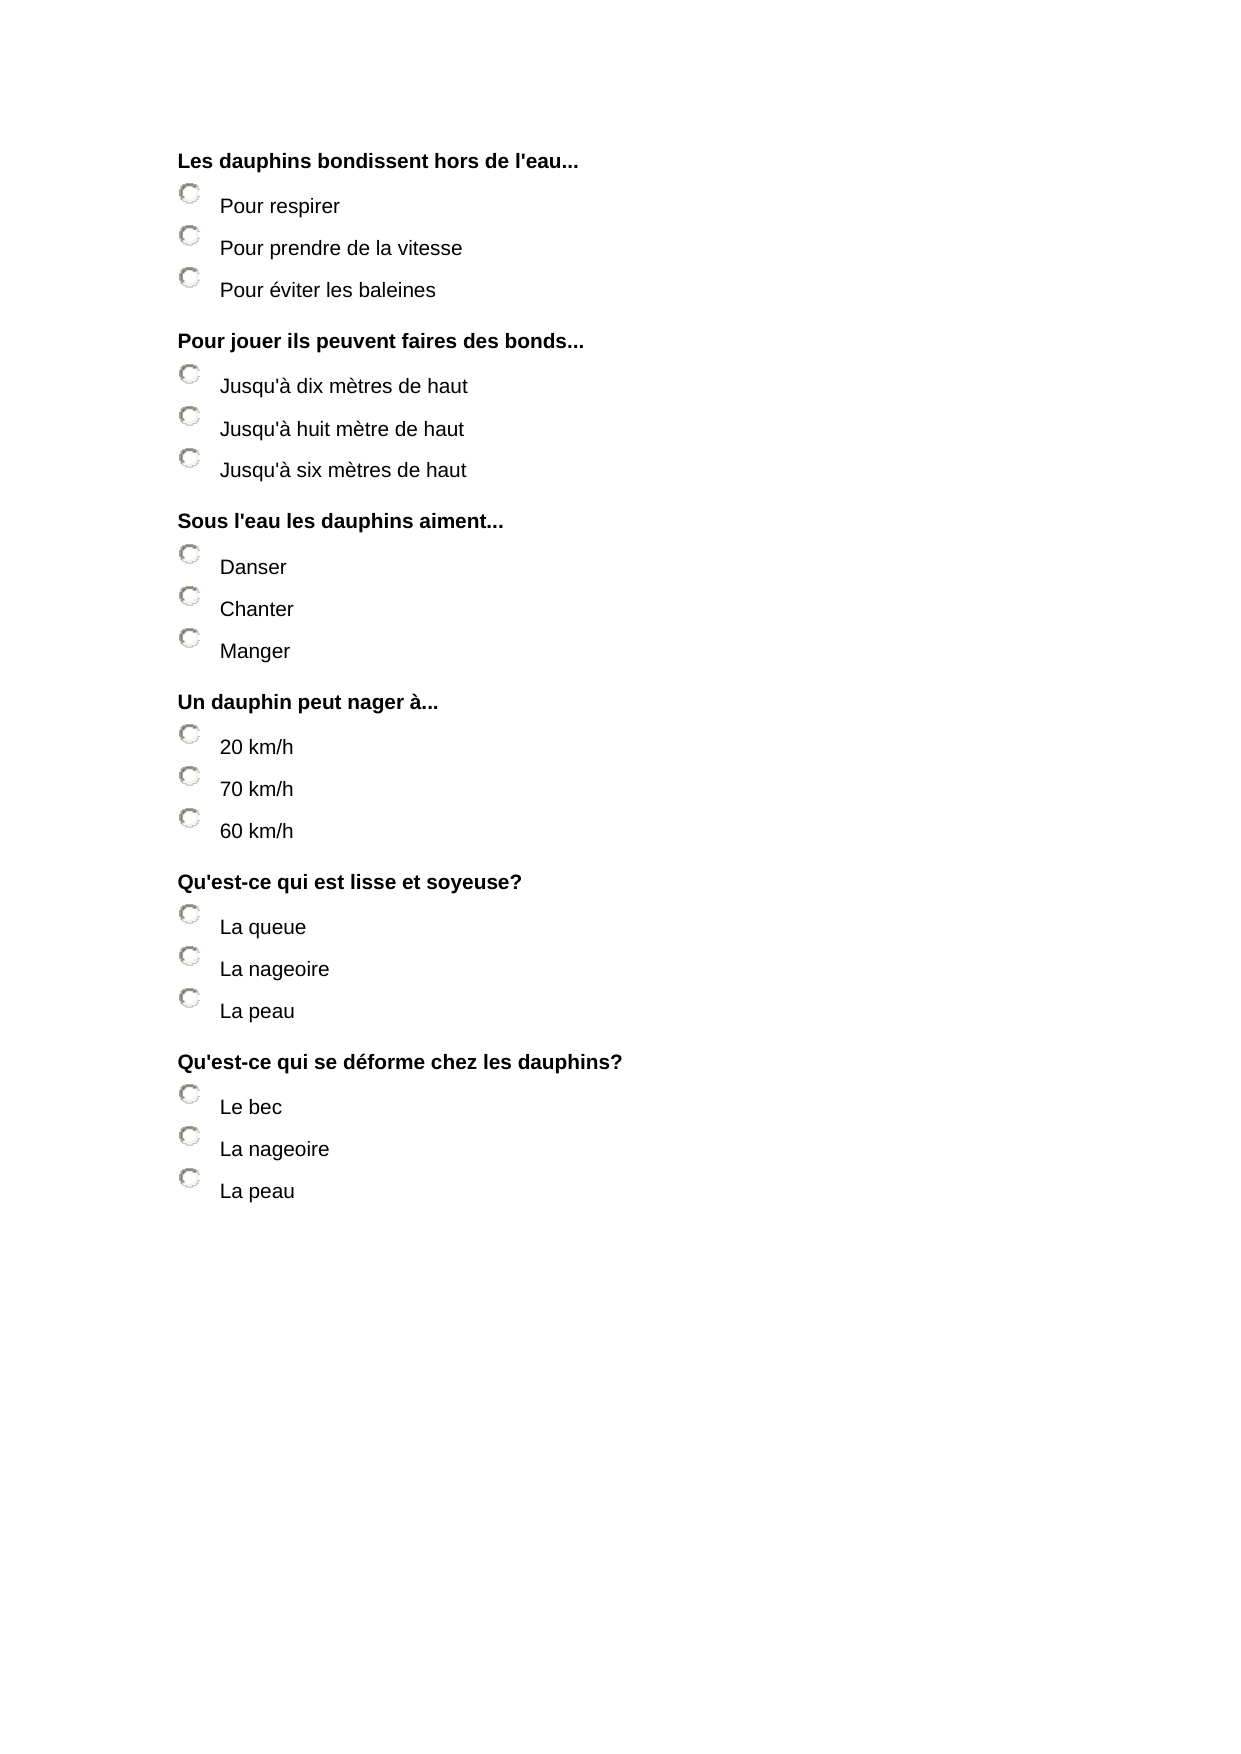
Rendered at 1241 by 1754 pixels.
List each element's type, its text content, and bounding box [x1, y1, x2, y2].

table_cell Jusqu'à dix mètres de haut Jusqu'à huit mètre de haut Jusqu'à six mètres de haut [176, 355, 1061, 484]
table_cell Pour respirer Pour prendre de la vitesse Pour éviter les baleines [176, 175, 1061, 304]
table_cell La queue La nageoire La peau [176, 895, 1061, 1024]
table_cell Qu'est-ce qui se déforme chez les dauphins? [176, 1024, 1061, 1075]
table_header Les dauphins bondissent hors de l'eau... [176, 148, 1061, 175]
table_cell 20 km/h 70 km/h 60 km/h [176, 715, 1061, 844]
table_cell Un dauphin peut nager à... [176, 664, 1061, 715]
table_cell Pour jouer ils peuvent faires des bonds... [176, 304, 1061, 355]
table_cell Sous l'eau les dauphins aiment... [176, 484, 1061, 535]
table_cell Le bec La nageoire La peau [176, 1075, 1061, 1204]
table_cell Qu'est-ce qui est lisse et soyeuse? [176, 844, 1061, 895]
table_cell Danser Chanter Manger [176, 535, 1061, 664]
